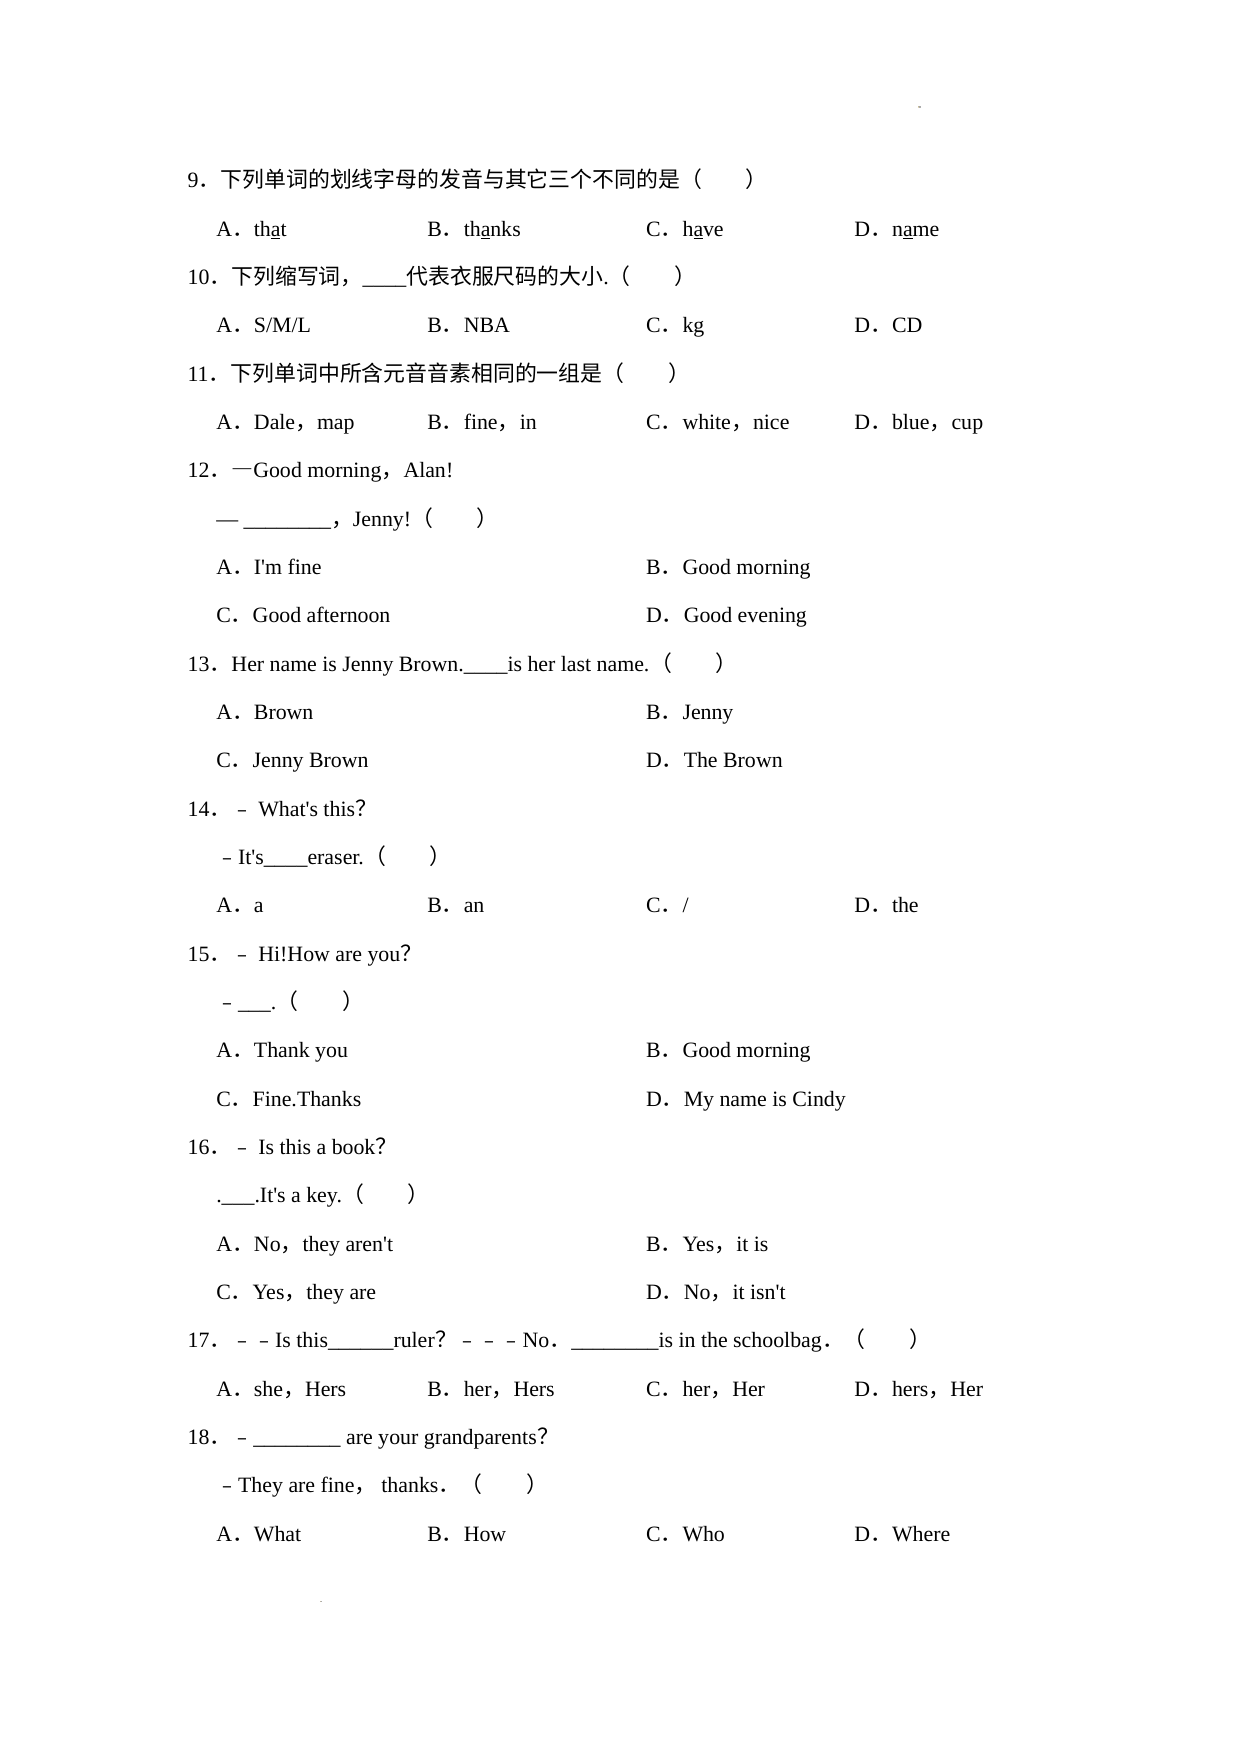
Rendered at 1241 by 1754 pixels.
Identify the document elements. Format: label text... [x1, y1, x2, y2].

text C．Jenny Brown D．The Brown [187, 742, 1053, 774]
text A．S/M/L B．NBA C．kg D．CD [187, 307, 1053, 339]
text — ________，Jenny!（ ） [216, 500, 1053, 533]
text A．I'm fine B．Good morning [187, 549, 1053, 581]
text 15．﹣ Hi!How are you？ [187, 935, 1053, 968]
text C．Fine.Thanks D．My name is Cindy [187, 1080, 1053, 1113]
text A．she，Hers B．her，Hers C．her，Her D．hers，Her [187, 1370, 1053, 1403]
text 12．—Good morning，Alan! [187, 452, 1053, 484]
text A．Thank you B．Good morning [187, 1032, 1053, 1064]
text 16．﹣ Is this a book？ [187, 1129, 1053, 1161]
text 10．下列缩写词，____代表衣服尺码的大小.（ ） [187, 259, 1053, 291]
text 18．﹣________ are your grandparents？ [187, 1419, 1053, 1451]
text A．No，they aren't B．Yes，it is [187, 1225, 1053, 1258]
text A．What B．How C．Who D．Where [187, 1515, 1053, 1548]
text A．Brown B．Jenny [187, 694, 1053, 726]
text C．Yes，they are D．No，it isn't [187, 1274, 1053, 1306]
text .___.It's a key.（ ） [216, 1177, 1053, 1209]
text ﹣It's____eraser.（ ） [216, 839, 1053, 871]
text 13．Her name is Jenny Brown.____is her last name.（ ） [187, 645, 1053, 678]
text 9．下列单词的划线字母的发音与其它三个不同的是（ ） [187, 162, 1053, 194]
text 11．下列单词中所含元音音素相同的一组是（ ） [187, 355, 1053, 388]
text 14．﹣ What's this？ [187, 790, 1053, 823]
text ﹣___.（ ） [216, 984, 1053, 1016]
text A．a B．an C．/ D．the [187, 887, 1053, 919]
text C．Good afternoon D．Good evening [187, 597, 1053, 629]
text 17．﹣﹣Is this______ruler？﹣﹣﹣No．________is in the schoolbag．（ ） [187, 1322, 1053, 1354]
text ﹣They are fine， thanks．（ ） [216, 1467, 1053, 1499]
text A．that B．thanks C．have D．name [187, 210, 1053, 243]
text A．Dale，map B．fine，in C．white，nice D．blue，cup [187, 404, 1053, 436]
